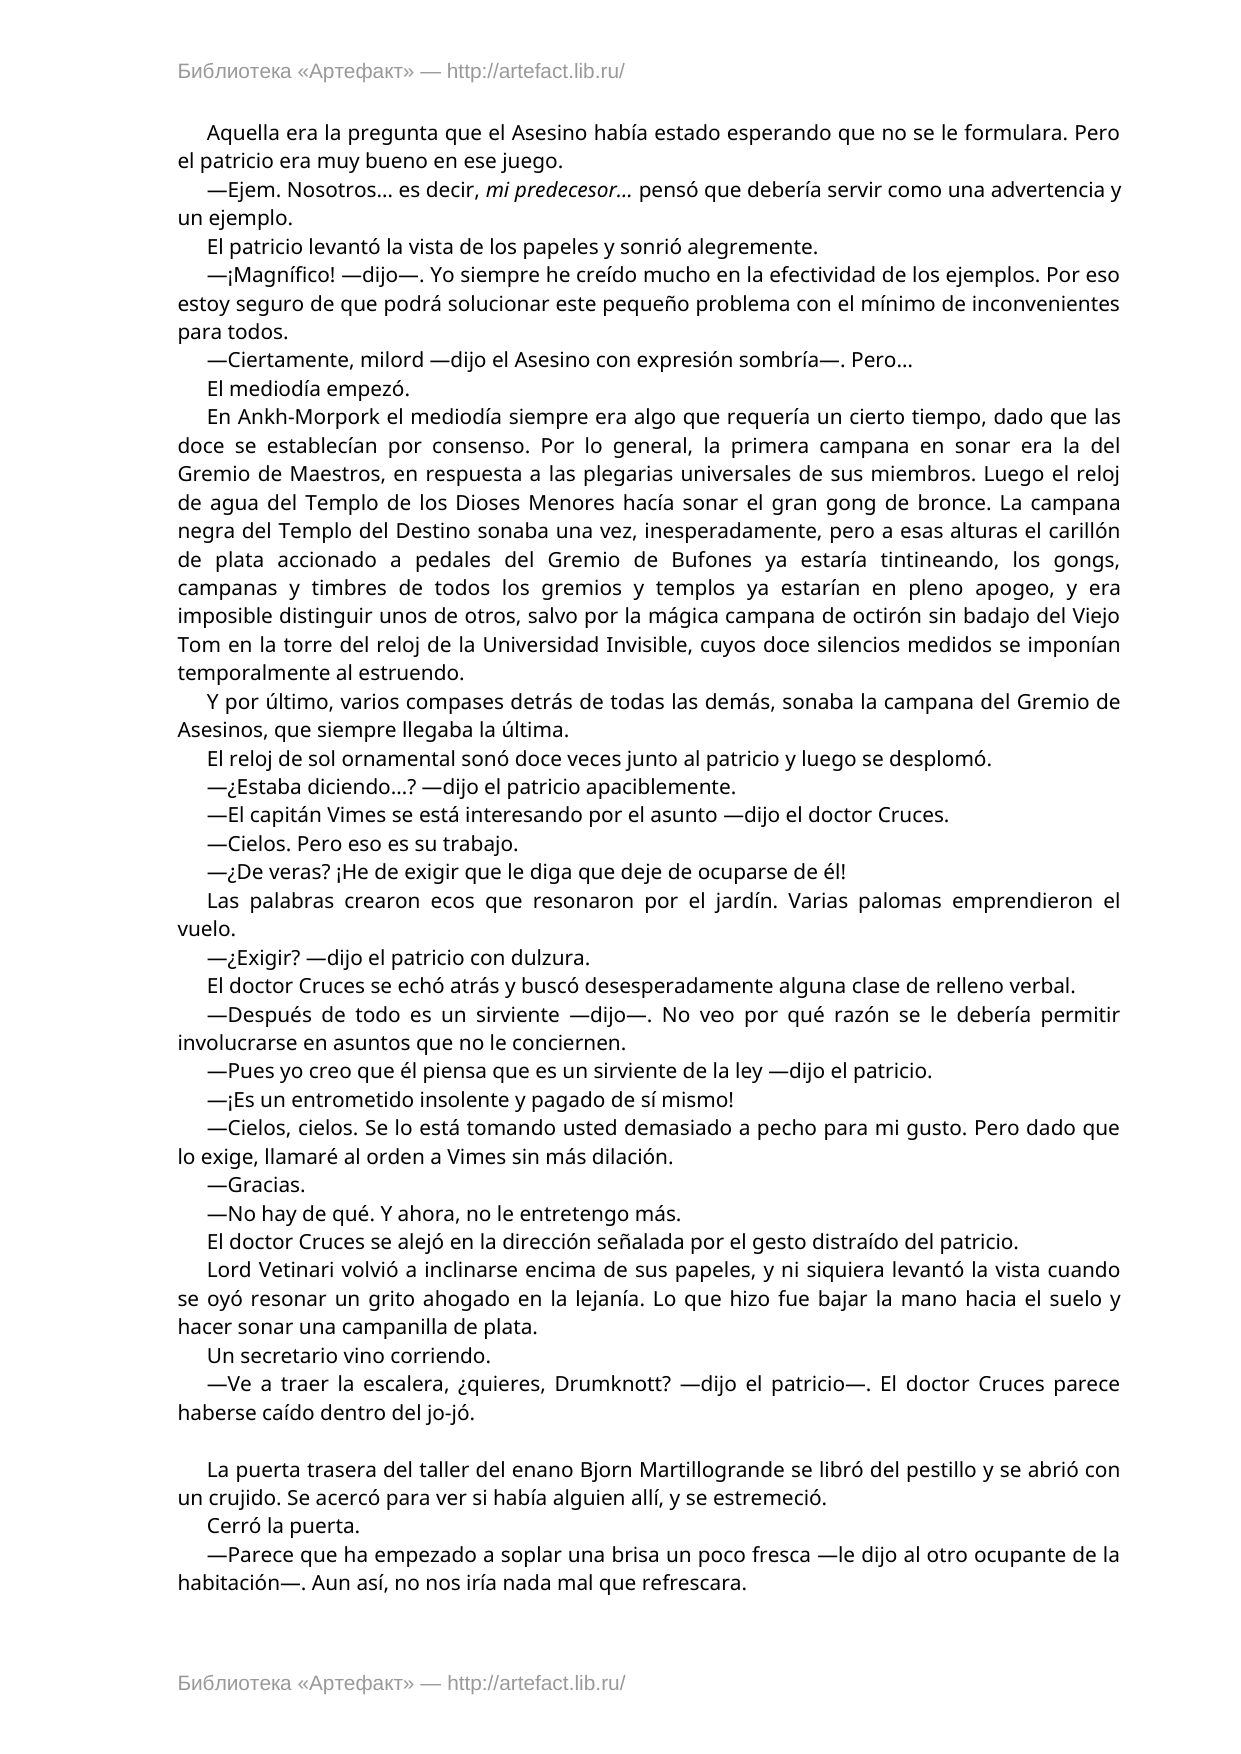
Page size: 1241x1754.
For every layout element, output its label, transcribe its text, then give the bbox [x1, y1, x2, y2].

text El patricio levantó la vista de los papeles y sonrió alegremente. [177, 232, 1122, 260]
text —Ejem. Nosotros… es decir, mi predecesor… pensó que debería servir como una advertencia y un ejemplo. [177, 175, 1122, 232]
text —El capitán Vimes se está interesando por el asunto —dijo el doctor Cruces. [177, 801, 1122, 829]
text —Parece que ha empezado a soplar una brisa un poco fresca —le dijo al otro ocupante de la habitación—. Aun así, no nos iría nada mal que refrescara. [177, 1540, 1122, 1597]
text —Pues yo creo que él piensa que es un sirviente de la ley —dijo el patricio. [177, 1057, 1122, 1085]
text En Ankh-Morpork el mediodía siempre era algo que requería un cierto tiempo, dado que las doce se establecían por consenso. Por lo general, la primera campana en sonar era la del Gremio de Maestros, en respuesta a las plegarias universales de sus miembros. Luego el reloj de agua del Templo de los Dioses Menores hacía sonar el gran gong de bronce. La campana negra del Templo del Destino sonaba una vez, inesperadamente, pero a esas alturas el carillón de plata accionado a pedales del Gremio de Bufones ya estaría tintineando, los gongs, campanas y timbres de todos los gremios y templos ya estarían en pleno apogeo, y era imposible distinguir unos de otros, salvo por la mágica campana de octirón sin badajo del Viejo Tom en la torre del reloj de la Universidad Invisible, cuyos doce silencios medidos se imponían temporalmente al estruendo. [177, 402, 1122, 687]
text Lord Vetinari volvió a inclinarse encima de sus papeles, y ni siquiera levantó la vista cuando se oyó resonar un grito ahogado en la lejanía. Lo que hizo fue bajar la mano hacia el suelo y hacer sonar una campanilla de plata. [177, 1256, 1122, 1341]
text El doctor Cruces se echó atrás y buscó desesperadamente alguna clase de relleno verbal. [177, 971, 1122, 1000]
text —¿Exigir? —dijo el patricio con dulzura. [177, 943, 1122, 971]
text —¿De veras? ¡He de exigir que le diga que deje de ocuparse de él! [177, 857, 1122, 886]
text El doctor Cruces se alejó en la dirección señalada por el gesto distraído del patricio. [177, 1227, 1122, 1256]
text —Ciertamente, milord —dijo el Asesino con expresión sombría—. Pero… [177, 346, 1122, 374]
text Un secretario vino corriendo. [177, 1341, 1122, 1369]
text Las palabras crearon ecos que resonaron por el jardín. Varias palomas emprendieron el vuelo. [177, 886, 1122, 943]
text —No hay de qué. Y ahora, no le entretengo más. [177, 1199, 1122, 1227]
text Y por último, varios compases detrás de todas las demás, sonaba la campana del Gremio de Asesinos, que siempre llegaba la última. [177, 687, 1122, 744]
text —¡Es un entrometido insolente y pagado de sí mismo! [177, 1085, 1122, 1113]
text Aquella era la pregunta que el Asesino había estado esperando que no se le formulara. Pero el patricio era muy bueno en ese juego. [177, 118, 1122, 175]
text —¿Estaba diciendo…? —dijo el patricio apaciblemente. [177, 772, 1122, 801]
text —Gracias. [177, 1170, 1122, 1199]
text —¡Magnífico! —dijo—. Yo siempre he creído mucho en la efectividad de los ejemplos. Por eso estoy seguro de que podrá solucionar este pequeño problema con el mínimo de inconvenientes para todos. [177, 260, 1122, 346]
text —Cielos. Pero eso es su trabajo. [177, 829, 1122, 857]
text La puerta trasera del taller del enano Bjorn Martillogrande se libró del pestillo y se abrió con un crujido. Se acercó para ver si había alguien allí, y se estremeció. [177, 1455, 1122, 1512]
text —Ve a traer la escalera, ¿quieres, Drumknott? —dijo el patricio—. El doctor Cruces parece haberse caído dentro del jo-jó. [177, 1369, 1122, 1426]
text El mediodía empezó. [177, 374, 1122, 402]
text —Después de todo es un sirviente —dijo—. No veo por qué razón se le debería permitir involucrarse en asuntos que no le conciernen. [177, 1000, 1122, 1057]
text Cerró la puerta. [177, 1512, 1122, 1540]
text —Cielos, cielos. Se lo está tomando usted demasiado a pecho para mi gusto. Pero dado que lo exige, llamaré al orden a Vimes sin más dilación. [177, 1113, 1122, 1170]
text El reloj de sol ornamental sonó doce veces junto al patricio y luego se desplomó. [177, 744, 1122, 772]
